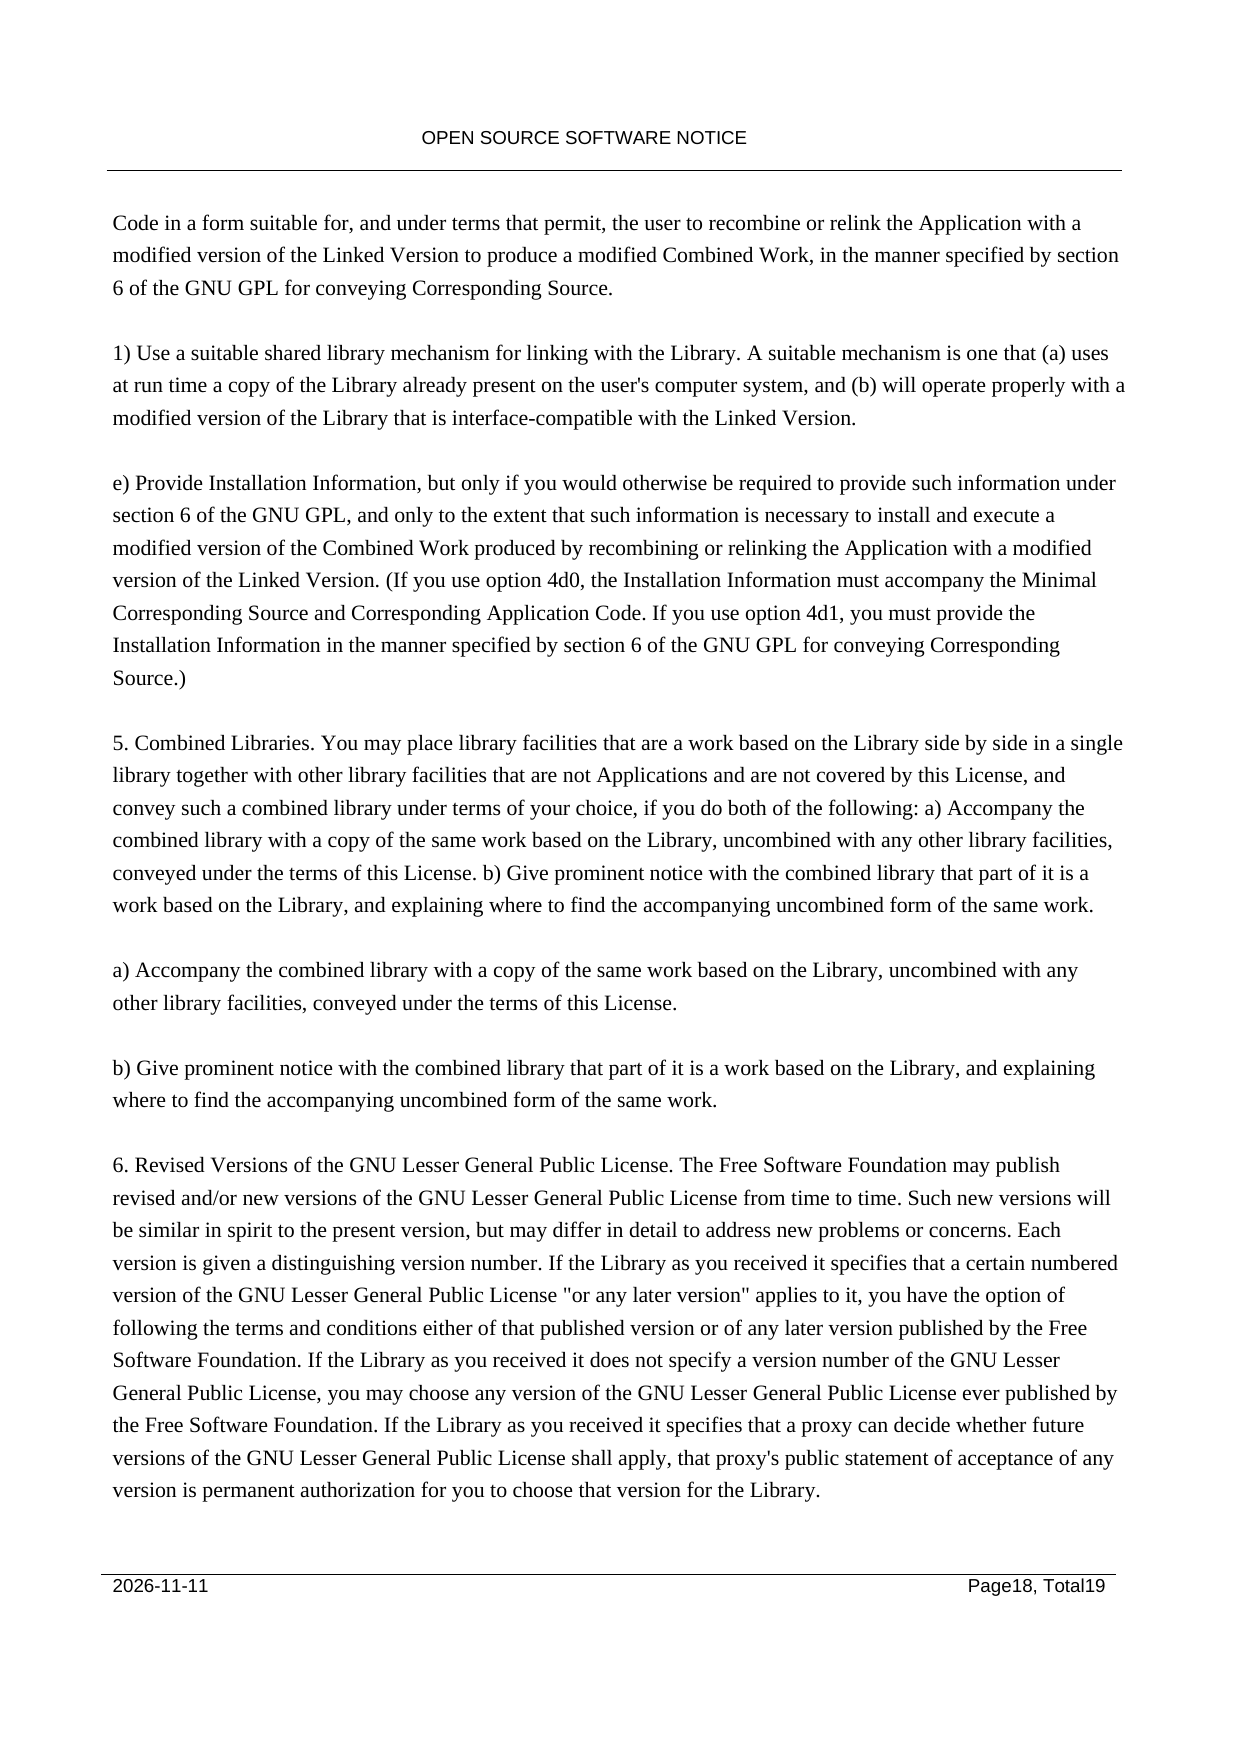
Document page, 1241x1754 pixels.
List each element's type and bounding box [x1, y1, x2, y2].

text [112, 206, 1128, 1539]
